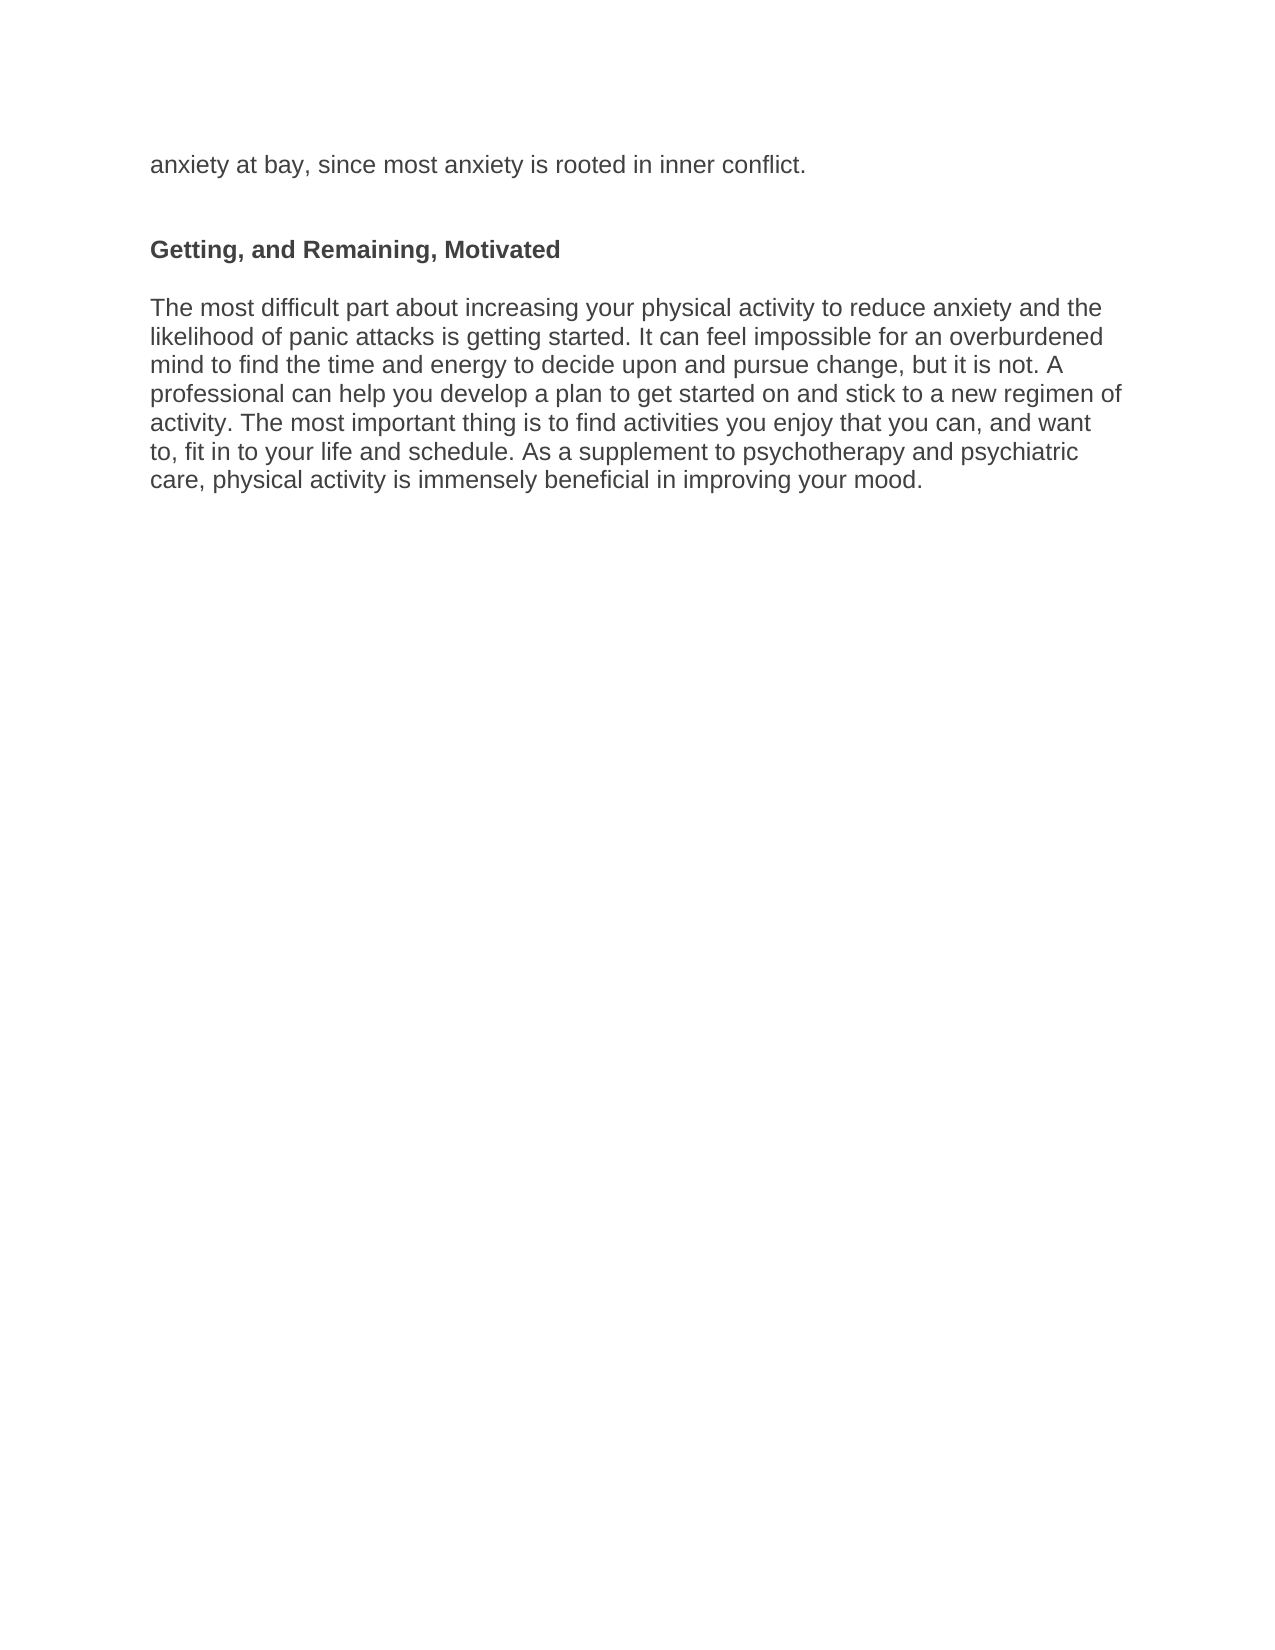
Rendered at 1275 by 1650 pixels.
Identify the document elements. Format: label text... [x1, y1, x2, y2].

text The most difficult part about increasing your physical activity to reduce anxiety and the likelihood of panic attacks is getting started. It can feel impossible for an overburdened mind to find the time and energy to decide upon and pursue change, but it is not. A professional can help you develop a plan to get started on and stick to a new regimen of activity. The most important thing is to find activities you enjoy that you can, and want to, fit in to your life and schedule. As a supplement to psychotherapy and psychiatric care, physical activity is immensely beneficial in improving your mood. [150, 264, 1125, 494]
text Getting, and Remaining, Motivated [150, 236, 1125, 264]
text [150, 150, 1125, 236]
